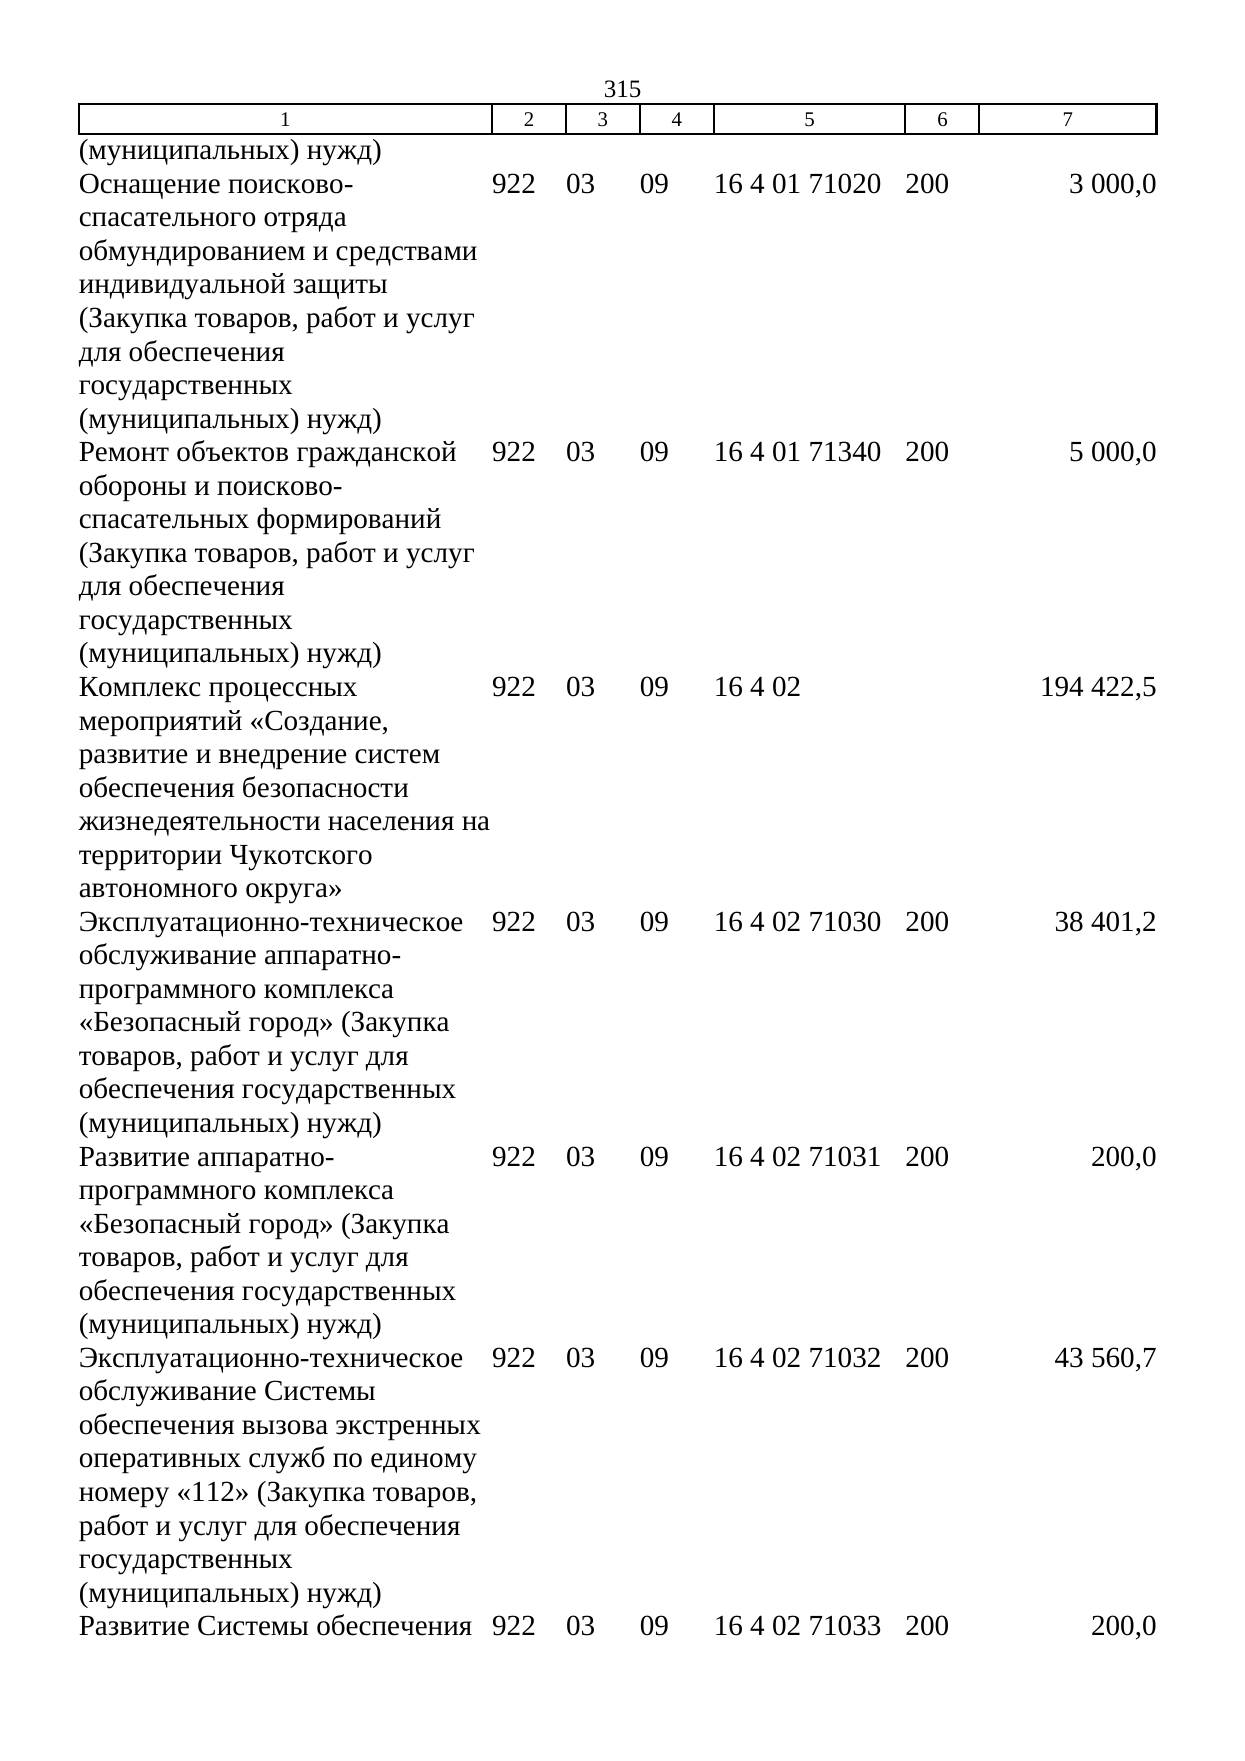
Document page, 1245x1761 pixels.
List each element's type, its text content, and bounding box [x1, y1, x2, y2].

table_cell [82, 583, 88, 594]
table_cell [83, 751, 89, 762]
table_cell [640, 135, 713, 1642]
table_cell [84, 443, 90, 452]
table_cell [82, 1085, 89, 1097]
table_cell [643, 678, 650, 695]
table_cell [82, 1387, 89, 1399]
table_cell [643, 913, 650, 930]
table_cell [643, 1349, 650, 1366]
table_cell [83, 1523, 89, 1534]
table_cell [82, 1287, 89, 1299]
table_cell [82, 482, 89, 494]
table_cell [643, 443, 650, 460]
table_header 3 [567, 105, 639, 132]
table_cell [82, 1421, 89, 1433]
table_header 1 [80, 105, 491, 132]
table_header 4 [641, 105, 713, 132]
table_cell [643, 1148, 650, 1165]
table_header 7 [980, 105, 1155, 132]
table_header 2 [493, 105, 565, 132]
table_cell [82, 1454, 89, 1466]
table_header 5 [715, 105, 904, 132]
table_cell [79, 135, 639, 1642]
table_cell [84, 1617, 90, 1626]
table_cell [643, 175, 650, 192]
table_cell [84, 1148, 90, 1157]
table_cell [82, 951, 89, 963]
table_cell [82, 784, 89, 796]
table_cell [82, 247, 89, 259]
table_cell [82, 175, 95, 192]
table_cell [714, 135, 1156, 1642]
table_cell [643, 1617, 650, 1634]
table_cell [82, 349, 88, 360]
table_header 6 [906, 105, 978, 132]
